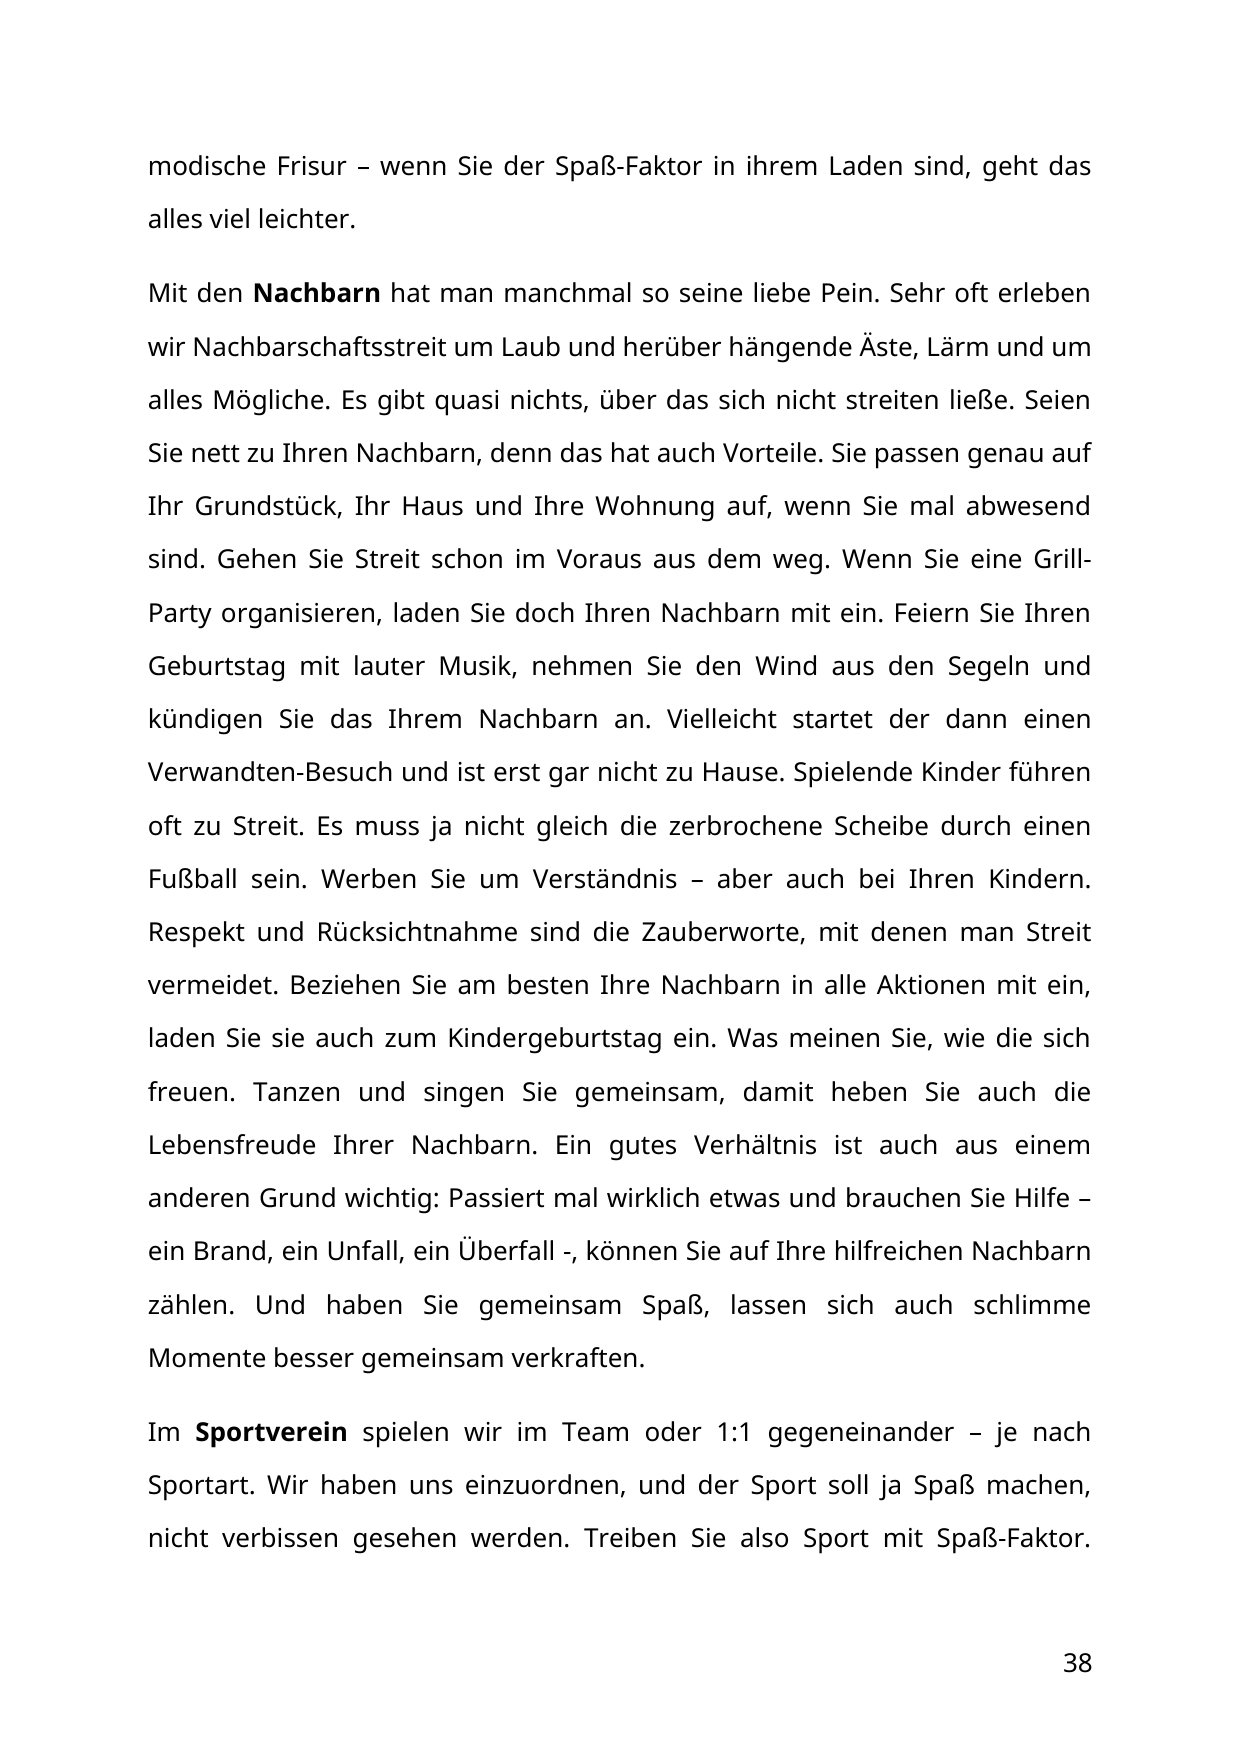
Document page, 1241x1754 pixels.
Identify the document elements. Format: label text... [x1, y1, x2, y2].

text Mit den Nachbarn hat man manchmal so seine liebe Pein. Sehr oft erleben wir Nachbarschaftsstreit um Laub und herüber hängende Äste, Lärm und um alles Mögliche. Es gibt quasi nichts, über das sich nicht streiten ließe. Seien Sie nett zu Ihren Nachbarn, denn das hat auch Vorteile. Sie passen genau auf Ihr Grundstück, Ihr Haus und Ihre Wohnung auf, wenn Sie mal abwesend sind. Gehen Sie Streit schon im Voraus aus dem weg. Wenn Sie eine Grill-Party organisieren, laden Sie doch Ihren Nachbarn mit ein. Feiern Sie Ihren Geburtstag mit lauter Musik, nehmen Sie den Wind aus den Segeln und kündigen Sie das Ihrem Nachbarn an. Vielleicht startet der dann einen Verwandten-Besuch und ist erst gar nicht zu Hause. Spielende Kinder führen oft zu Streit. Es muss ja nicht gleich die zerbrochene Scheibe durch einen Fußball sein. Werben Sie um Verständnis – aber auch bei Ihren Kindern. Respekt und Rücksichtnahme sind die Zauberworte, mit denen man Streit vermeidet. Beziehen Sie am besten Ihre Nachbarn in alle Aktionen mit ein, laden Sie sie auch zum Kindergeburtstag ein. Was meinen Sie, wie die sich freuen. Tanzen und singen Sie gemeinsam, damit heben Sie auch die Lebensfreude Ihrer Nachbarn. Ein gutes Verhältnis ist auch aus einem anderen Grund wichtig: Passiert mal wirklich etwas und brauchen Sie Hilfe – ein Brand, ein Unfall, ein Überfall -, können Sie auf Ihre hilfreichen Nachbarn zählen. Und haben Sie gemeinsam Spaß, lassen sich auch schlimme Momente besser gemeinsam verkraften. [148, 275, 1093, 1375]
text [148, 1413, 1093, 1556]
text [148, 148, 1093, 236]
